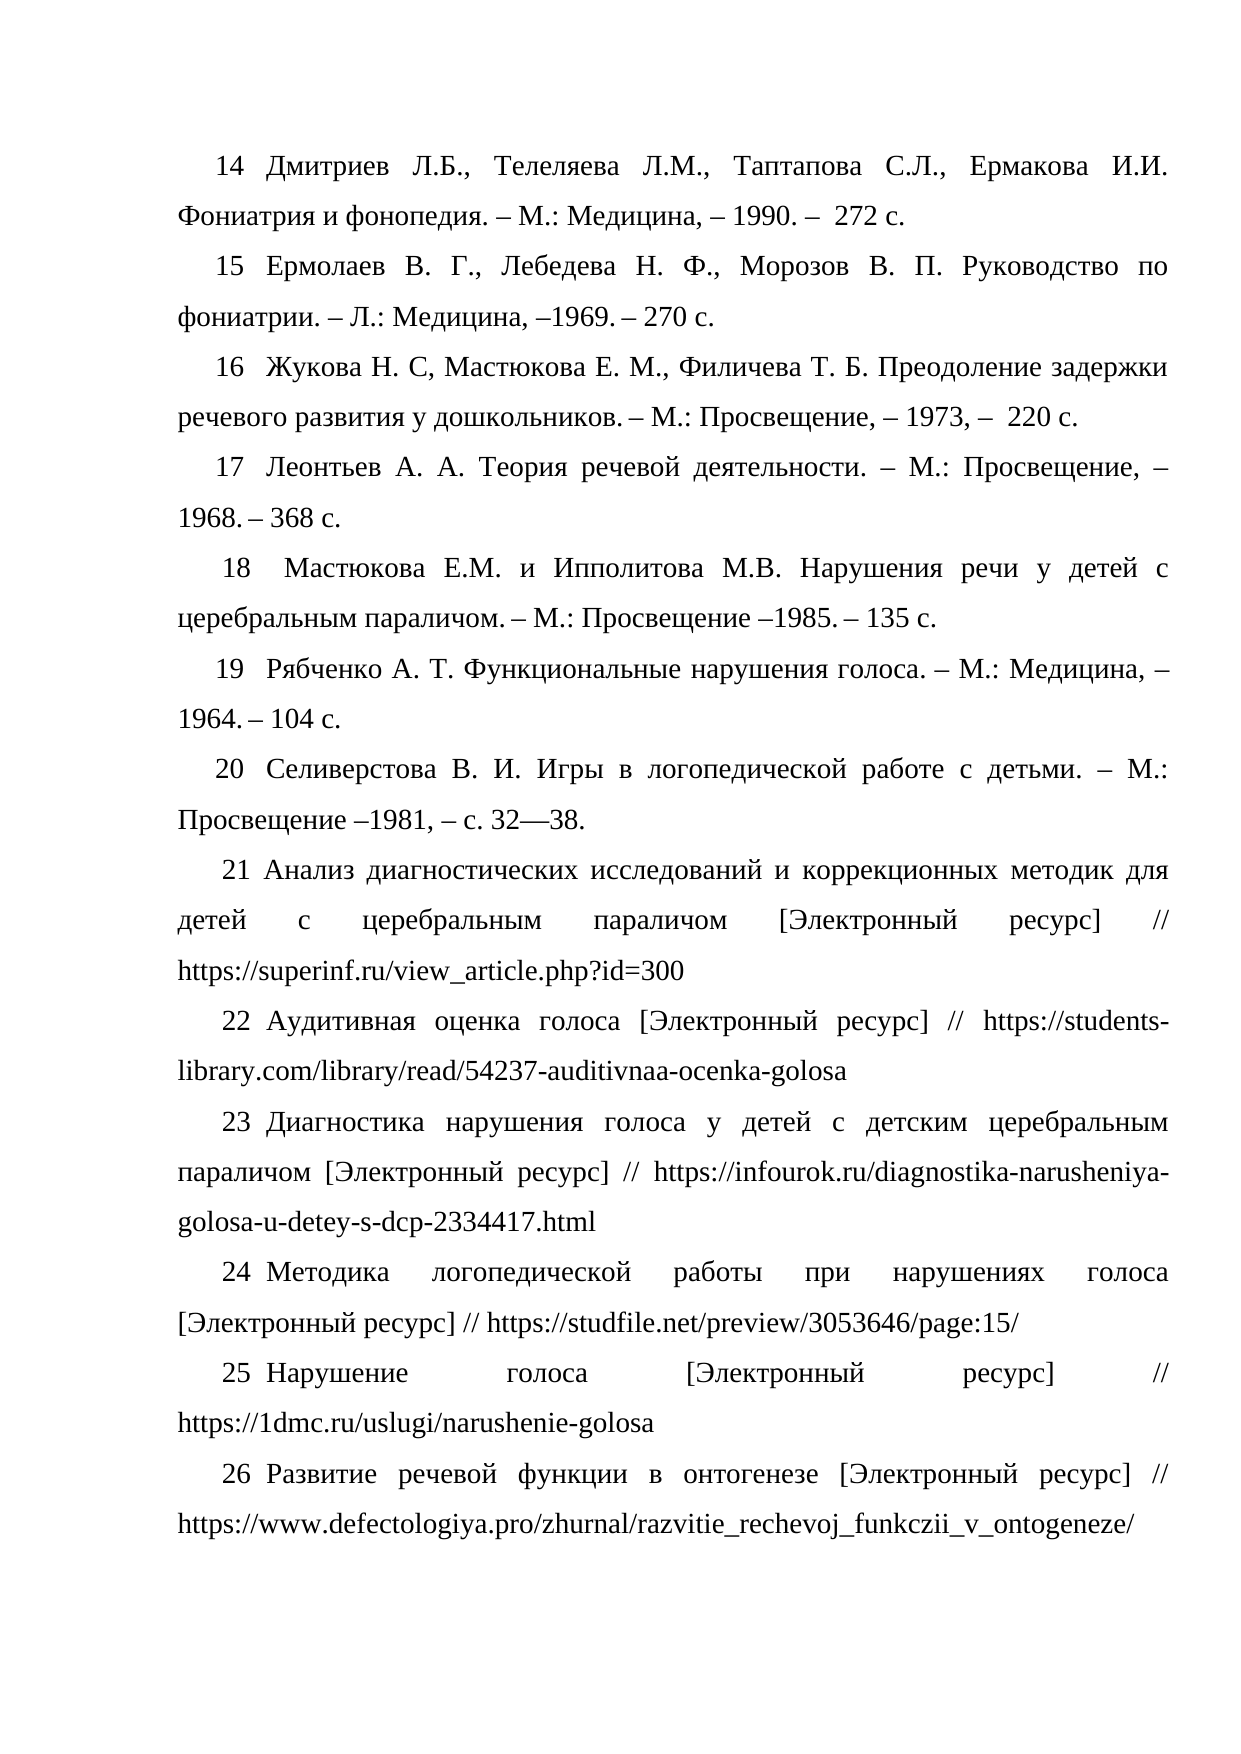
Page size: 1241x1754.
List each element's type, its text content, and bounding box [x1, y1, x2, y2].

list Развитие речевой функции в онтогенезе [Электронный ресурс] // https://www.defectologiya.pro/zhurnal/razvitie_rechevoj_funkczii_v_ontogeneze/ [177, 1456, 1169, 1540]
list Аудитивная оценка голоса [Электронный ресурс] // https://students-library.com/library/read/54237-auditivnaa-ocenka-golosa [177, 1003, 1169, 1087]
list Диагностика нарушения голоса у детей с детским церебральным параличом [Электронный ресурс] // https://infourok.ru/diagnostika-narusheniya-golosa-u-detey-s-dcp-2334417.html [177, 1104, 1169, 1238]
list Анализ диагностических исследований и коррекционных методик для детей с церебральным параличом [Электронный ресурс] // https://superinf.ru/view_article.php?id=300 [177, 852, 1169, 986]
list Рябченко А. Т. Функциональные нарушения голоса. – М.: Медицина, – 1964. – 104 с. [177, 651, 1169, 735]
list Мастюкова Е.М. и Ипполитова М.В. Нарушения речи у детей с церебральным параличом. – М.: Просвещение –1985. – 135 с. [177, 550, 1169, 634]
list Ермолаев В. Г., Лебедева Н. Ф., Морозов В. П. Руководство по фониатрии. – Л.: Медицина, –1969. – 270 с. [177, 248, 1169, 332]
list Методика логопедической работы при нарушениях голоса [Электронный ресурс] // https://studfile.net/preview/3053646/page:15/ [177, 1254, 1169, 1338]
list Жукова Н. С, Мастюкова Е. М., Филичева Т. Б. Преодоление задержки речевого развития у дошкольников. – М.: Просвещение, – 1973, – 220 с. [177, 349, 1169, 433]
list Селиверстова В. И. Игры в логопедической работе с детьми. – М.: Просвещение –1981, – с. 32—38. [177, 751, 1169, 835]
list Дмитриев Л.Б., Телеляева Л.М., Таптапова С.Л., Ермакова И.И. Фониатрия и фонопедия. – М.: Медицина, – 1990. – 272 с. [177, 148, 1169, 232]
list Нарушение голоса [Электронный ресурс] // https://1dmc.ru/uslugi/narushenie-golosa [177, 1355, 1169, 1439]
list Леонтьев А. А. Теория речевой деятельности. – М.: Просвещение, – 1968. – 368 с. [177, 449, 1169, 533]
